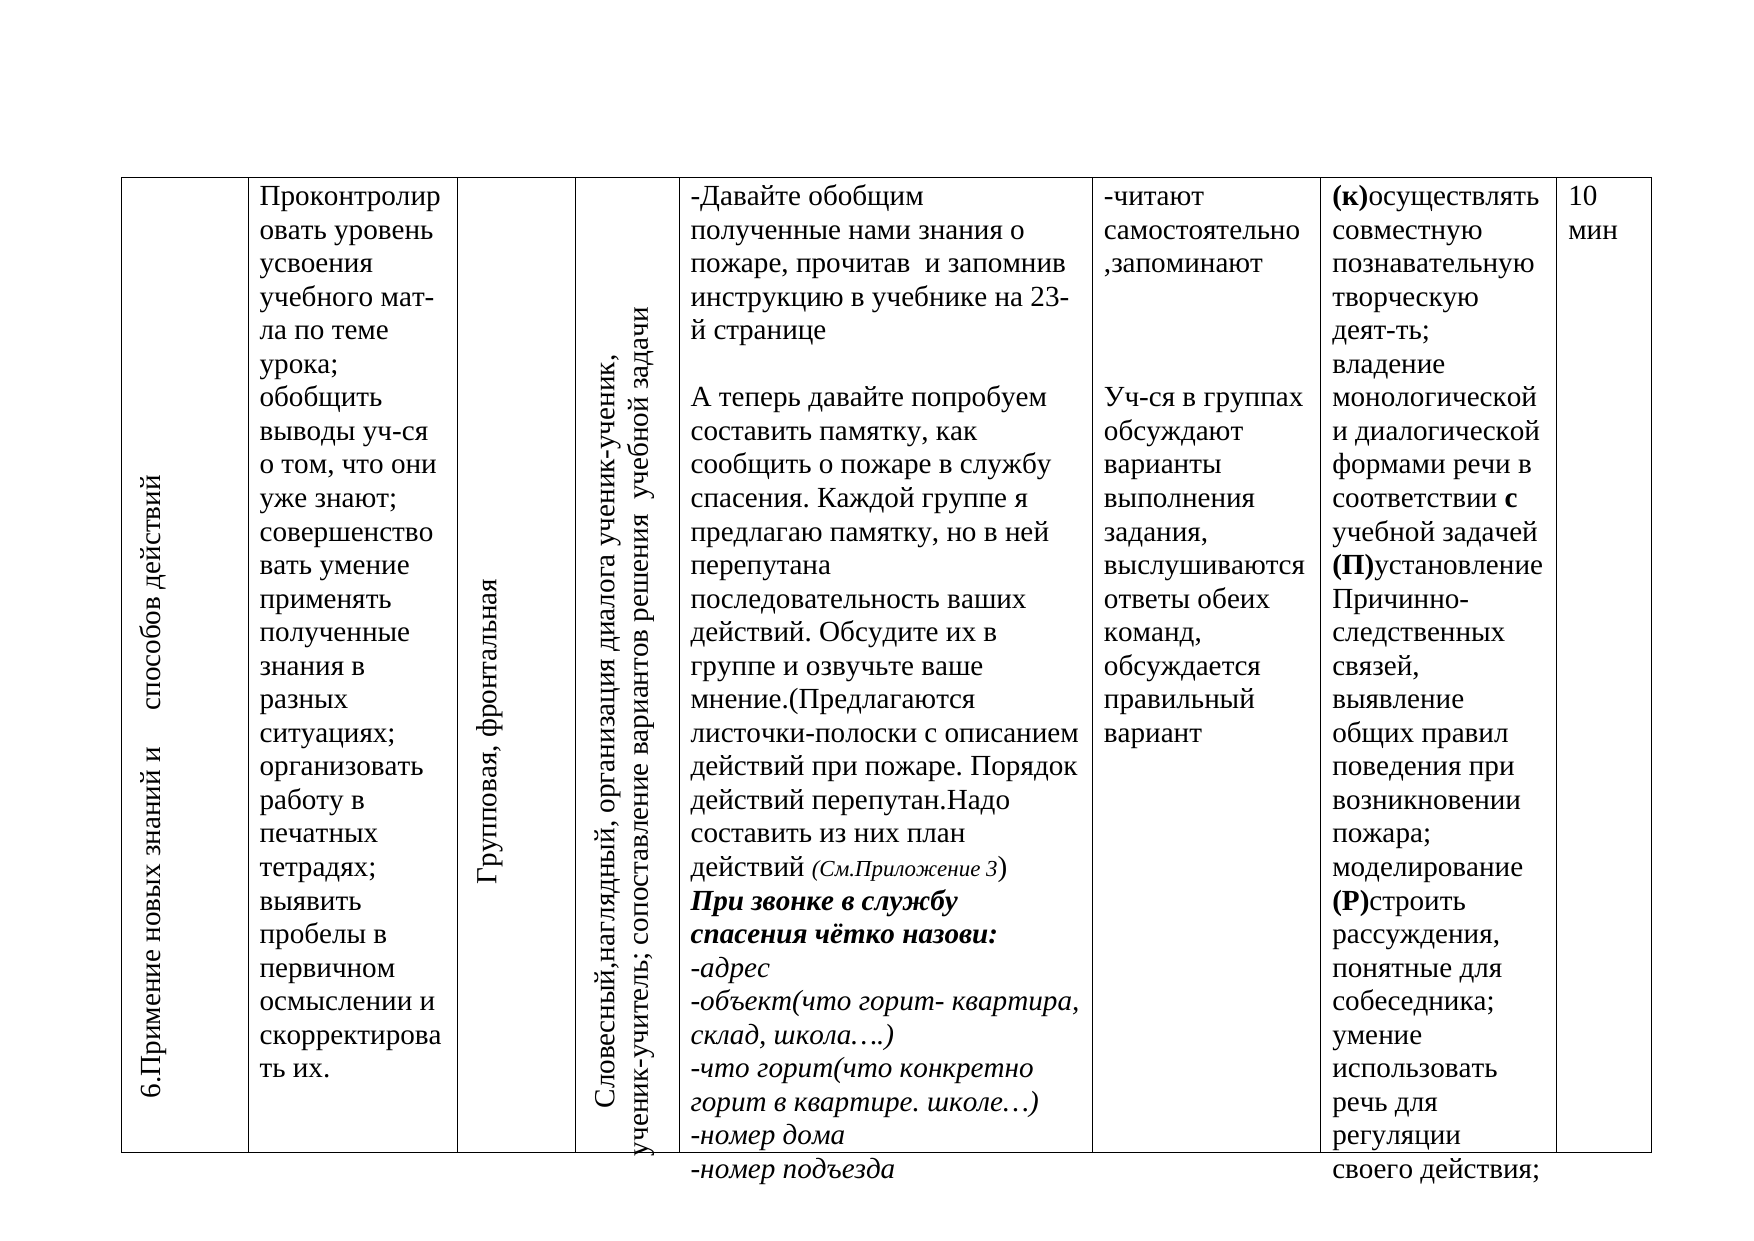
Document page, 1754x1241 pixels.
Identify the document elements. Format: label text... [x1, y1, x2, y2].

table_cell 10 мин [1557, 178, 1651, 1152]
table_cell (к)осуществлять совместную познавательную творческую деят-ть; владение монологической и диалогической формами речи в соответствии с учебной задачей (П)установление Причинно-следственных связей, выявление общих правил поведения при возникновении пожара; моделирование (Р)строить рассуждения, понятные для собеседника; умение использовать речь для регуляции своего действия; умение следовать инструкции [1321, 178, 1556, 1152]
table_cell 6.Примение новых знаний и способов действий [122, 178, 248, 1152]
table_cell Групповая, фронтальная [458, 178, 575, 1152]
table_cell -читают самостоятельно ,запоминают Уч-ся в группах обсуждают варианты выполнения задания, выслушиваются ответы обеих команд, обсуждается правильный вариант [1093, 178, 1320, 1152]
table_cell -Давайте обобщим полученные нами знания о пожаре, прочитав и запомнив инструкцию в учебнике на 23-й странице А теперь давайте попробуем составить памятку, как сообщить о пожаре в службу спасения. Каждой группе я предлагаю памятку, но в ней перепутана последовательность ваших действий. Обсудите их в группе и озвучьте ваше мнение.(Предлагаются листочки-полоски с описанием действий при пожаре. Порядок действий перепутан.Надо составить из них план действий (См.Приложение 3) При звонке в службу спасения чётко назови: -адрес -объект(что горит- квартира, склад, школа….) -что горит(что конкретно горит в квартире. школе…) -номер дома -номер подъезда - [680, 178, 1092, 1152]
table_cell Проконтролировать уровень усвоения учебного мат-ла по теме урока; обобщить выводы уч-ся о том, что они уже знают; совершенствовать умение применять полученные знания в разных ситуациях; организовать работу в печатных тетрадях; выявить пробелы в первичном осмыслении и скорректировать их. [249, 178, 457, 1152]
table_cell Словесный,наглядный, организация диалога ученик-ученик, ученик-учитель; сопоставление вариантов решения учебной задачи [576, 178, 679, 1152]
